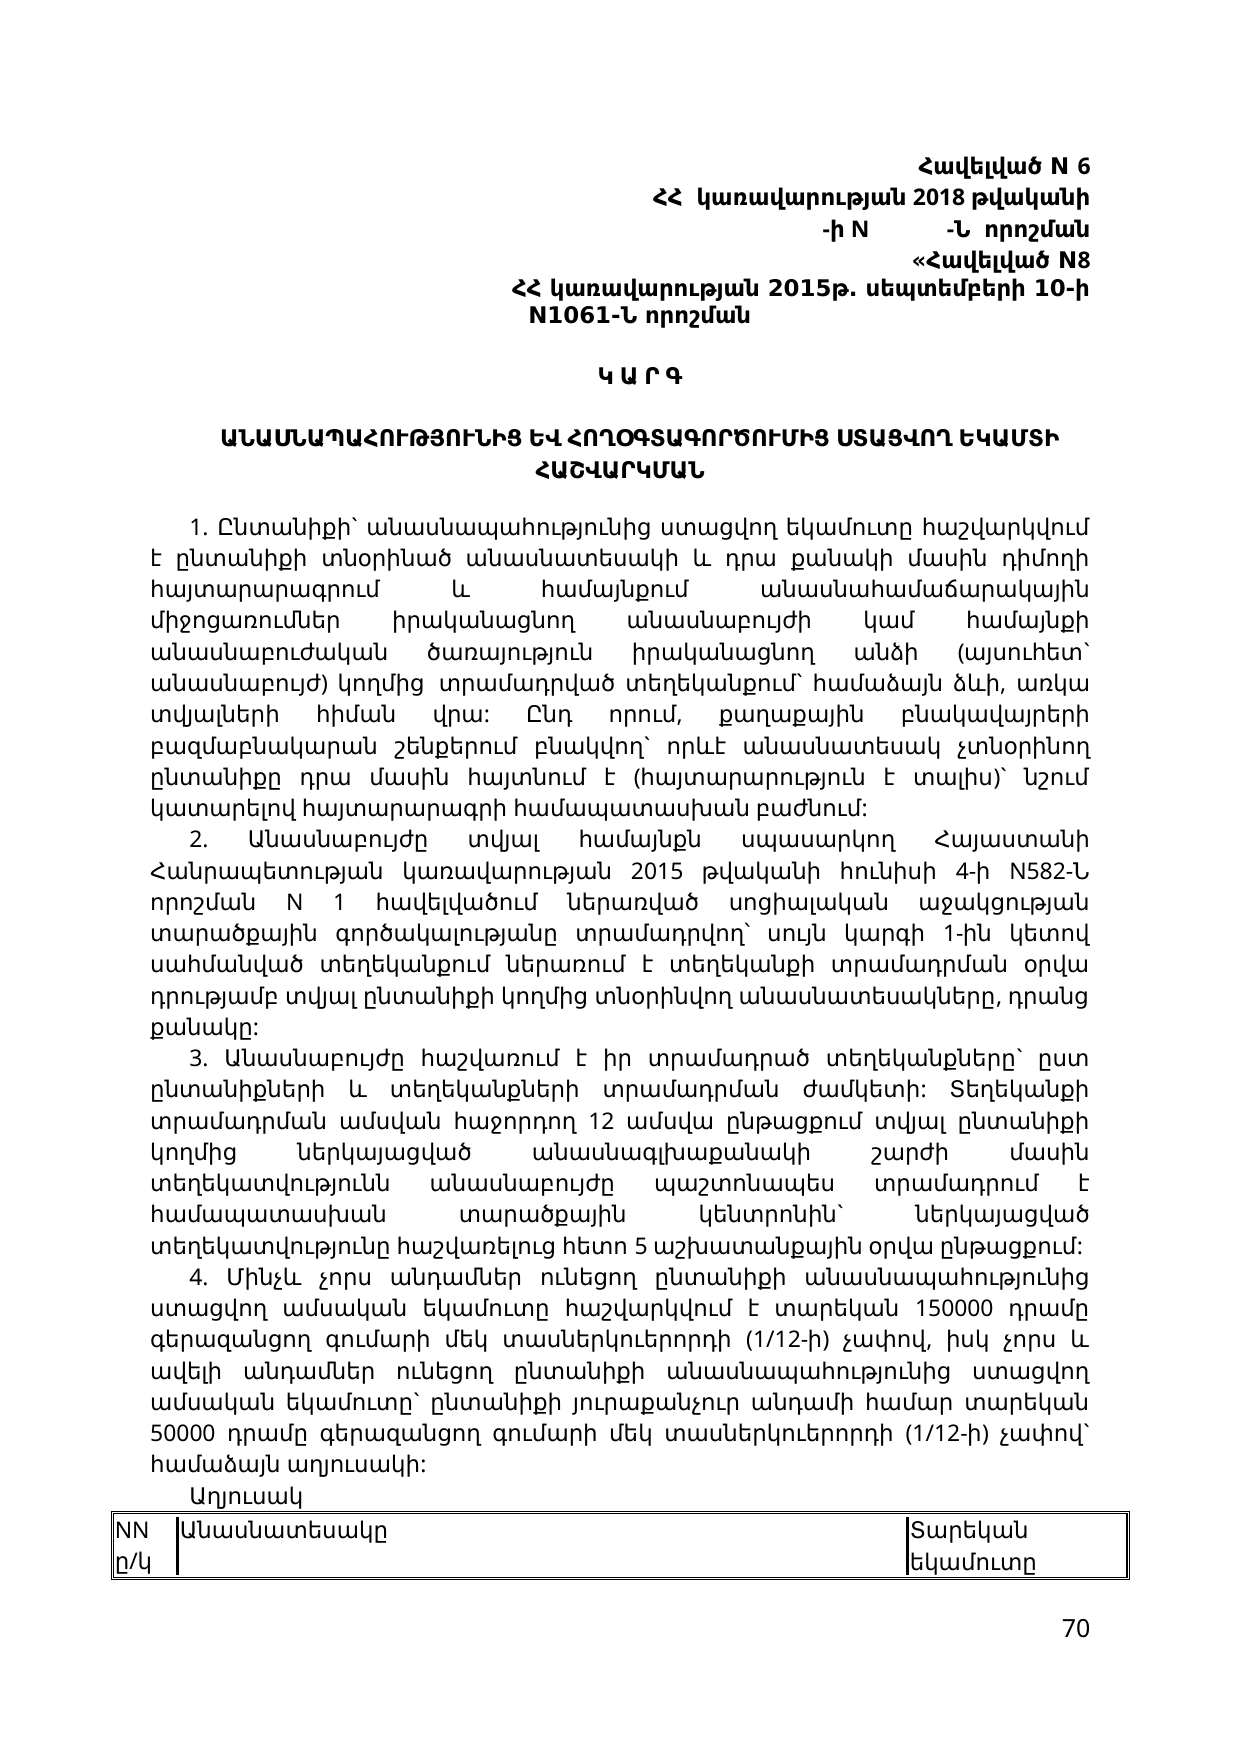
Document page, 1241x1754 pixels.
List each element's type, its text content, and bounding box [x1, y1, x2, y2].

text ՀՀ կառավարության 2015թ. սեպտեմբերի 10-ի [150, 275, 1090, 302]
table_header Անասնատեսակը [177, 1514, 907, 1577]
text Հավելված N 6 [150, 150, 1090, 181]
text 3. Անասնաբույժը հաշվառում է իր տրամադրած տեղեկանքները` ըստ ընտանիքների և տեղեկանքների տրամադրման ժամկետի: Տեղեկանքի տրամադրման ամսվան հաջորդող 12 ամսվա ընթացքում տվյալ ընտանիքի կողմից ներկայացված անասնագլխաքանակի շարժի մասին տեղեկատվությունն անասնաբույժը պաշտոնապես տրամադրում է համապատասխան տարածքային կենտրոնին` ներկայացված տեղեկատվությունը հաշվառելուց հետո 5 աշխատանքային օրվա ընթացքում: [150, 1042, 1090, 1261]
text ԱՆԱՍՆԱՊԱՀՈՒԹՅՈՒՆԻՑ ԵՎ ՀՈՂՕԳՏԱԳՈՐԾՈՒՄԻՑ ՍՏԱՑՎՈՂ ԵԿԱՄՏԻ ՀԱՇՎԱՐԿՄԱՆ [150, 422, 1090, 485]
text 4. Մինչև չորս անդամներ ունեցող ընտանիքի անասնապահությունից ստացվող ամսական եկամուտը հաշվարկվում է տարեկան 150000 դրամը գերազանցող գումարի մեկ տասներկուերորդի (1/12-ի) չափով, իսկ չորս և ավելի անդամներ ունեցող ընտանիքի անասնապահությունից ստացվող ամսական եկամուտը` ընտանիքի յուրաքանչուր անդամի համար տարեկան 50000 դրամը գերազանցող գումարի մեկ տասներկուերորդի (1/12-ի) չափով` համաձայն աղյուսակի: [150, 1261, 1090, 1479]
text Կ Ա Ր Գ [150, 360, 1090, 391]
text 1. Ընտանիքի` անասնապահությունից ստացվող եկամուտը հաշվարկվում է ընտանիքի տնօրինած անասնատեսակի և դրա քանակի մասին դիմողի հայտարարագրում և համայնքում անասնահամաճարակային միջոցառումներ իրականացնող անասնաբույժի կամ համայնքի անասնաբուժական ծառայություն իրականացնող անձի (այսուհետ` անասնաբույժ) կողմից տրամադրված տեղեկանքում` համաձայն ձևի, առկա տվյալների հիման վրա: Ընդ որում, քաղաքային բնակավայրերի բազմաբնակարան շենքերում բնակվող` որևէ անասնատեսակ չտնօրինող ընտանիքը դրա մասին հայտնում է (հայտարարություն է տալիս)` նշում կատարելով հայտարարագրի համապատասխան բաժնում: [150, 511, 1090, 823]
text «Հավելված N8 [150, 244, 1090, 275]
text N1061-Ն որոշման [150, 302, 1090, 328]
text ՀՀ կառավարության 2018 թվականի [150, 181, 1090, 213]
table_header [907, 1514, 1126, 1577]
table_header NN ը/կ [114, 1514, 177, 1577]
text -ի N -Ն որոշման [150, 213, 1090, 244]
text 2. Անասնաբույժը տվյալ համայնքն սպասարկող Հայաստանի Հանրապետության կառավարության 2015 թվականի հունիսի 4-ի N582-Ն որոշման N 1 հավելվածում ներառված սոցիալական աջակցության տարածքային գործակալությանը տրամադրվող՝ սույն կարգի 1-ին կետով սահմանված տեղեկանքում ներառում է տեղեկանքի տրամադրման օրվա դրությամբ տվյալ ընտանիքի կողմից տնօրինվող անասնատեսակները, դրանց քանակը: [150, 823, 1090, 1042]
text Աղյուսակ [150, 1479, 1090, 1511]
